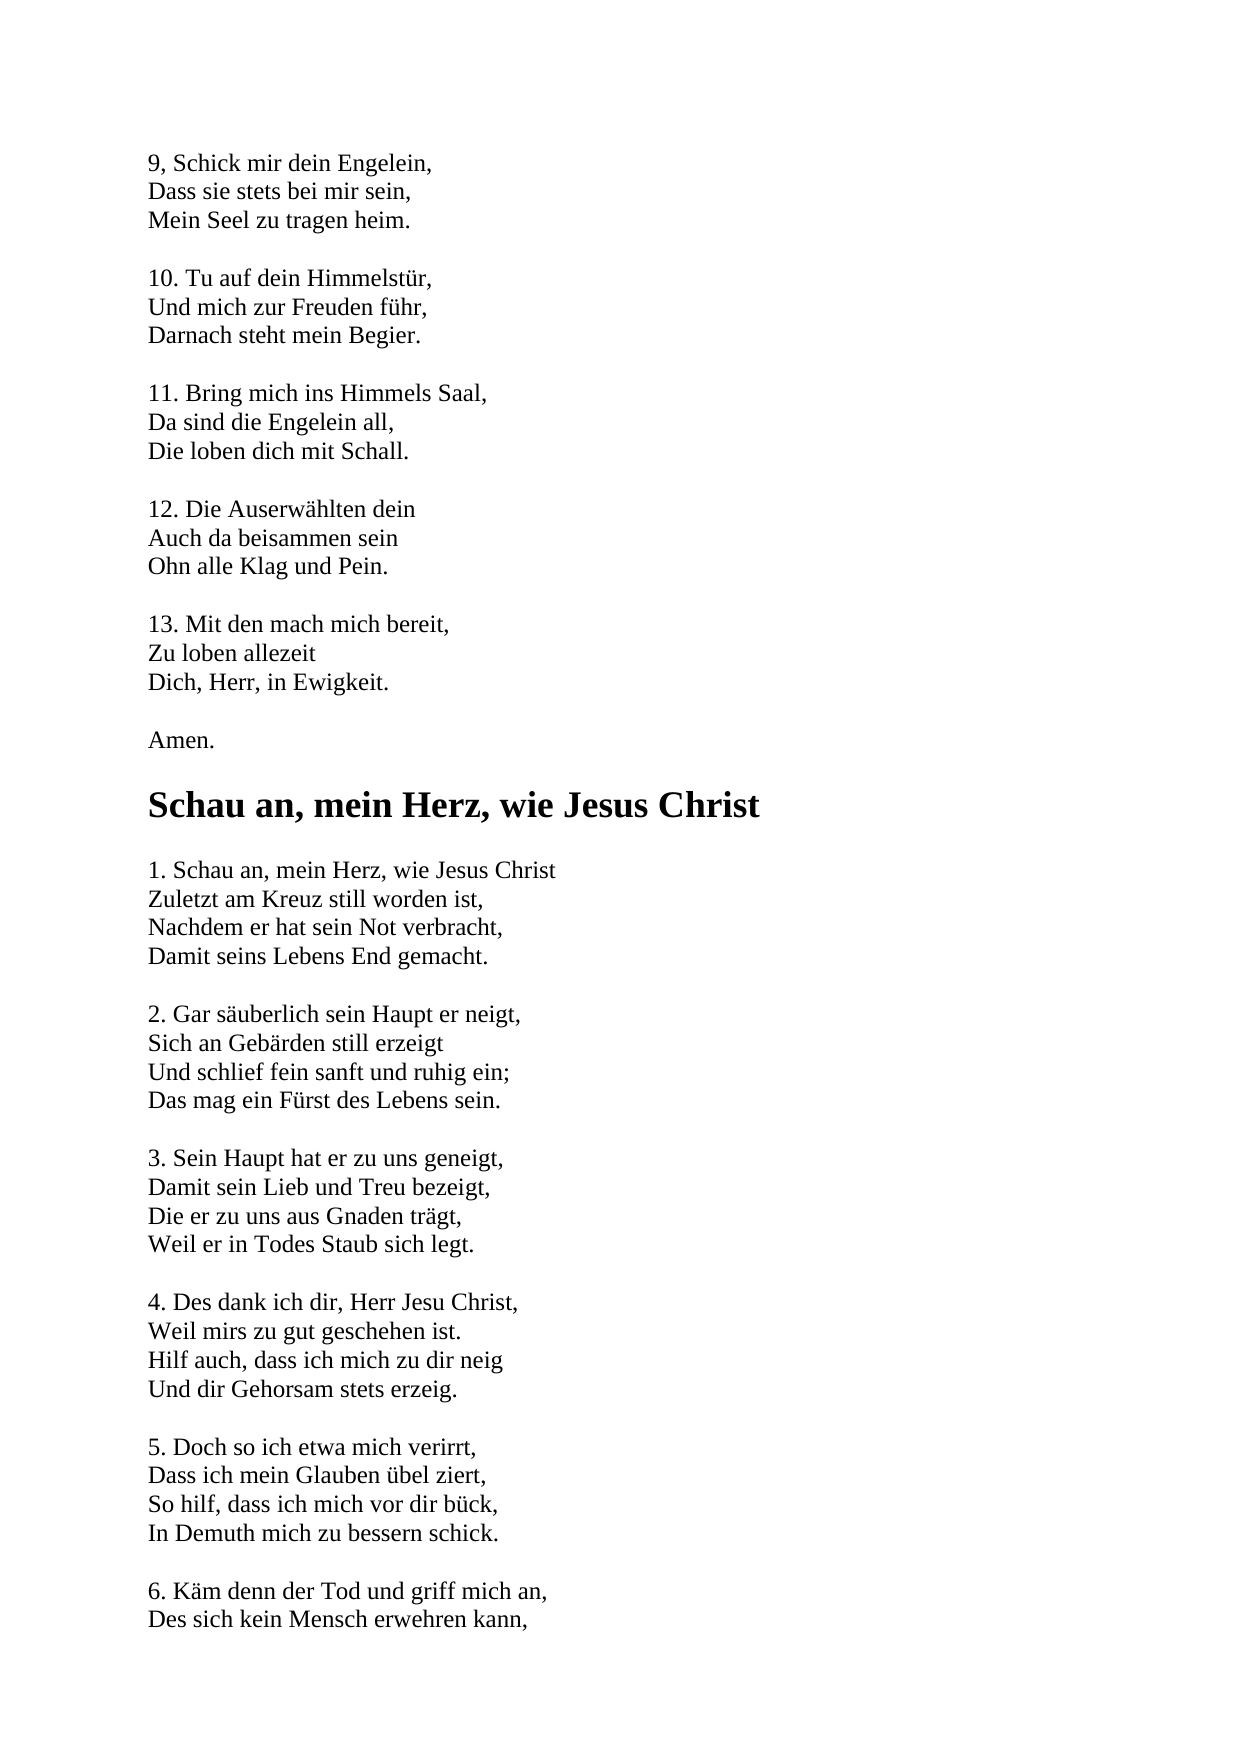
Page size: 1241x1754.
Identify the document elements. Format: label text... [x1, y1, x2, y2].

subtitle Schau an, mein Herz, wie Jesus Christ [148, 783, 1093, 826]
text 9, Schick mir dein Engelein, Dass sie stets bei mir sein, Mein Seel zu tragen heim. [148, 148, 1093, 234]
text 13. Mit den mach mich bereit, Zu loben allezeit Dich, Herr, in Ewigkeit. [148, 609, 1093, 696]
text 2. Gar säuberlich sein Haupt er neigt, Sich an Gebärden still erzeigt Und schlief fein sanft und ruhig ein; Das mag ein Fürst des Lebens sein. [148, 999, 1093, 1114]
text 3. Sein Haupt hat er zu uns geneigt, Damit sein Lieb und Treu bezeigt, Die er zu uns aus Gnaden trägt, Weil er in Todes Staub sich legt. [148, 1143, 1093, 1258]
text 5. Doch so ich etwa mich verirrt, Dass ich mein Glauben übel ziert, So hilf, dass ich mich vor dir bück, In Demuth mich zu bessern schick. [148, 1432, 1093, 1547]
text 1. Schau an, mein Herz, wie Jesus Christ Zuletzt am Kreuz still worden ist, Nachdem er hat sein Not verbracht, Damit seins Lebens End gemacht. [148, 855, 1093, 970]
text 12. Die Auserwählten dein Auch da beisammen sein Ohn alle Klag und Pein. [148, 494, 1093, 580]
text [148, 1576, 1093, 1633]
text 11. Bring mich ins Himmels Saal, Da sind die Engelein all, Die loben dich mit Schall. [148, 378, 1093, 465]
text Amen. [148, 725, 1093, 753]
text 4. Des dank ich dir, Herr Jesu Christ, Weil mirs zu gut geschehen ist. Hilf auch, dass ich mich zu dir neig Und dir Gehorsam stets erzeig. [148, 1287, 1093, 1402]
text 10. Tu auf dein Himmelstür, Und mich zur Freuden führ, Darnach steht mein Begier. [148, 263, 1093, 349]
